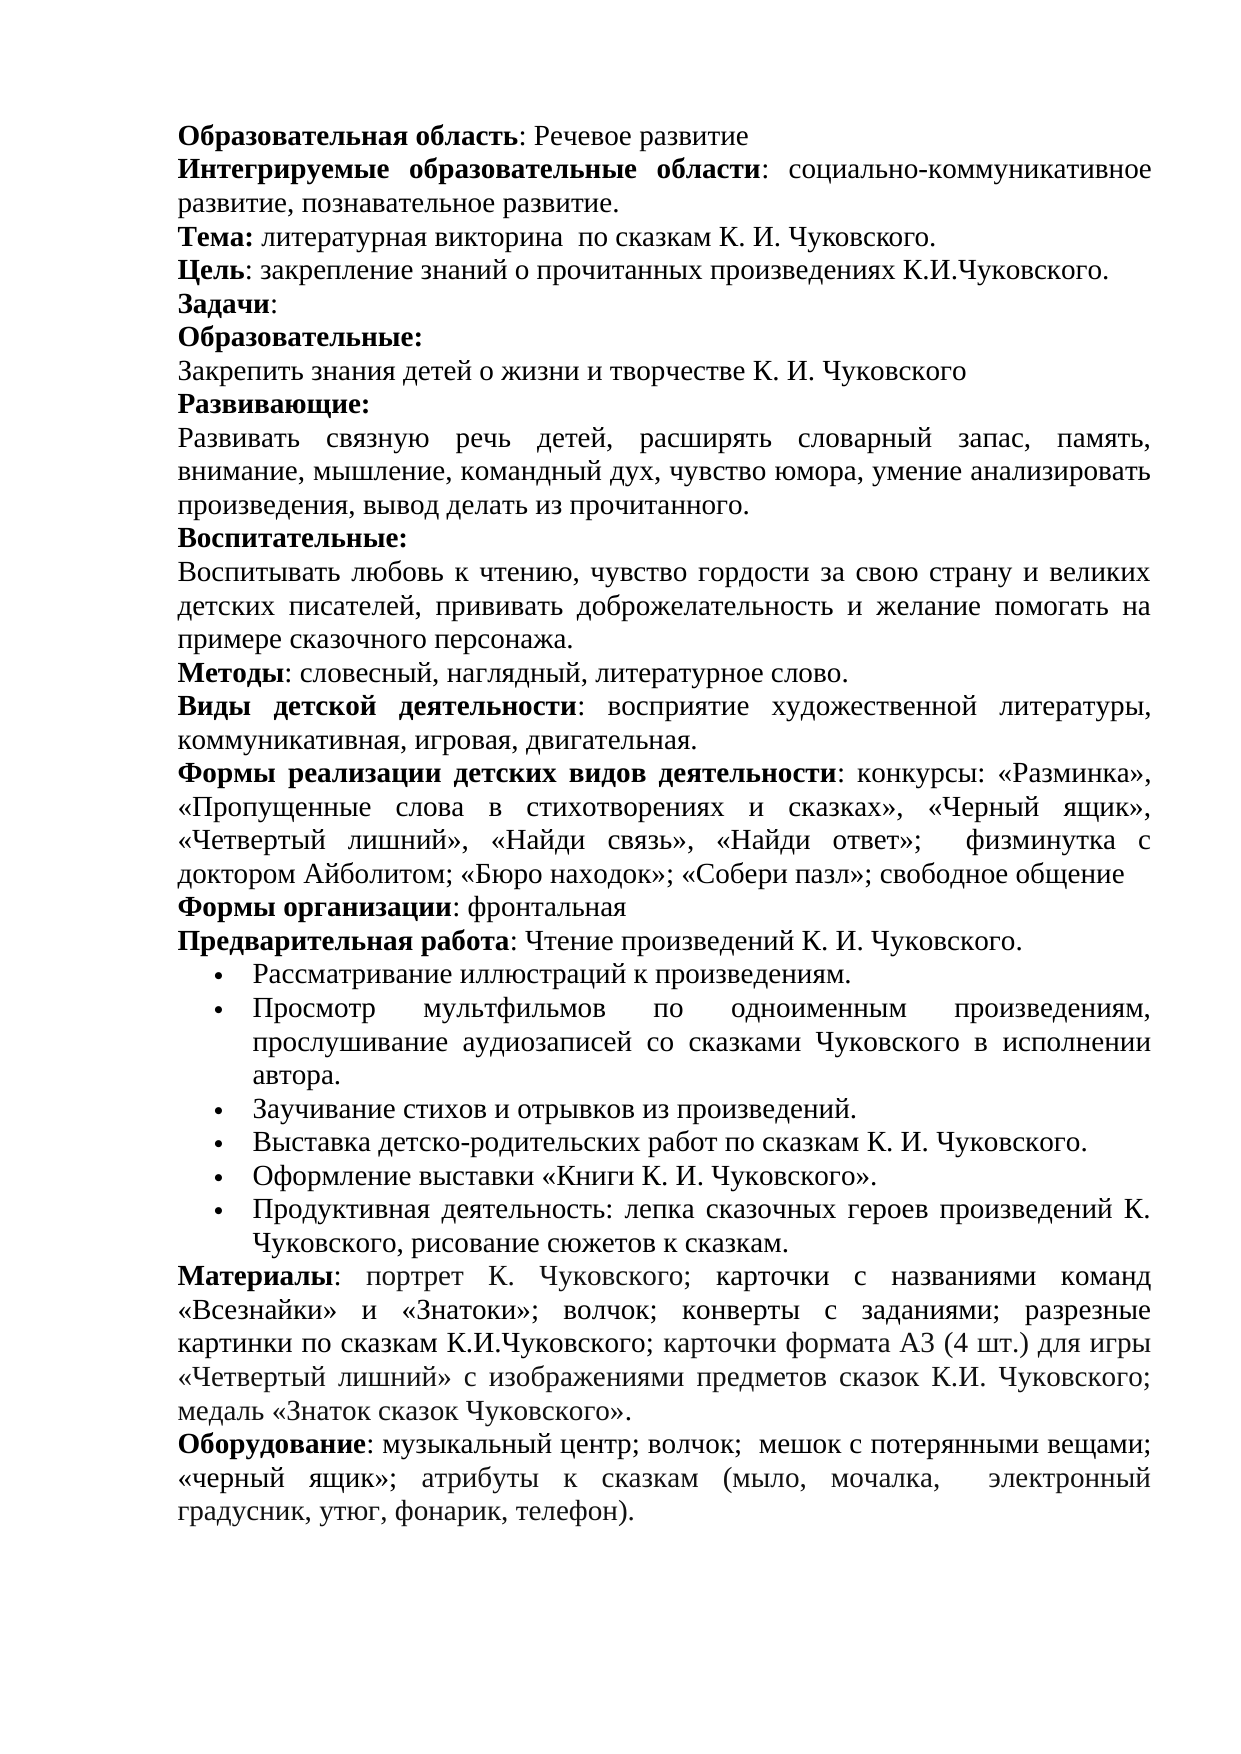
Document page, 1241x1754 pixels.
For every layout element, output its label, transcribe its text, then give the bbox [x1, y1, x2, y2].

text Развивать связную речь детей, расширять словарный запас, память, внимание, мышление, командный дух, чувство юмора, умение анализировать произведения, вывод делать из прочитанного. [177, 420, 1152, 521]
text Тема: литературная викторина по сказкам К. И. Чуковского. [177, 219, 1152, 252]
text Материалы: портрет К. Чуковского; карточки с названиями команд «Всезнайки» и «Знатоки»; волчок; конверты с заданиями; разрезные картинки по сказкам К.И.Чуковского; карточки формата А3 (4 шт.) для игры «Четвертый лишний» с изображениями предметов сказок К.И. Чуковского; медаль «Знаток сказок Чуковского». [177, 1326, 1152, 1426]
text Закрепить знания детей о жизни и творчестве К. И. Чуковского [177, 353, 1152, 386]
text Методы: словесный, наглядный, литературное слово. [177, 655, 1152, 688]
text Образовательная область: Речевое развитие [177, 118, 1152, 152]
list Выставка детско-родительских работ по сказкам К. И. Чуковского. [215, 1124, 1152, 1158]
text Формы реализации детских видов деятельности: конкурсы: «Разминка», «Пропущенные слова в стихотворениях и сказках», «Черный ящик», «Четвертый лишний», «Найди связь», «Найди ответ»; физминутка с доктором Айболитом; «Бюро находок»; «Собери пазл»; свободное общение [177, 755, 1152, 889]
list Оформление выставки «Книги К. И. Чуковского». [215, 1158, 1152, 1191]
text Воспитывать любовь к чтению, чувство гордости за свою страну и великих детских писателей, прививать доброжелательность и желание помогать на примере сказочного персонажа. [177, 554, 1152, 655]
text Воспитательные: [177, 521, 1152, 554]
text Цель: закрепление знаний о прочитанных произведениях К.И.Чуковского. [177, 252, 1152, 286]
text Интегрируемые образовательные области: социально-коммуникативное развитие, познавательное развитие. [177, 152, 1152, 219]
list Продуктивная деятельность: лепка сказочных героев произведений К. Чуковского, рисование сюжетов к сказкам. [215, 1191, 1152, 1258]
text Образовательные: [177, 319, 1152, 353]
text Задачи: [177, 286, 1152, 319]
text Развивающие: [177, 386, 1152, 420]
list Просмотр мультфильмов по одноименным произведениям, прослушивание аудиозаписей со сказками Чуковского в исполнении автора. [215, 990, 1152, 1091]
text Виды детской деятельности: восприятие художественной литературы, коммуникативная, игровая, двигательная. [177, 688, 1152, 755]
text Предварительная работа: Чтение произведений К. И. Чуковского. [525, 923, 1152, 957]
text Формы организации: фронтальная [177, 889, 1152, 923]
text Оборудование: музыкальный центр; волчок; мешок с потерянными вещами; «черный ящик»; атрибуты к сказкам (мыло, мочалка, электронный градусник, утюг, фонарик, телефон). [177, 1426, 1152, 1527]
text Материалы: портрет К. Чуковского; карточки с названиями команд «Всезнайки» и «Знатоки»; волчок; конверты с заданиями; разрезные картинки по сказкам К.И.Чуковского; карточки формата А3 (4 шт.) для игры «Четвертый лишний» с изображениями предметов сказок К.И. Чуковского; медаль «Знаток сказок Чуковского». [177, 1258, 1152, 1292]
list Рассматривание иллюстраций к произведениям. [215, 957, 1152, 990]
list Заучивание стихов и отрывков из произведений. [215, 1091, 1152, 1124]
